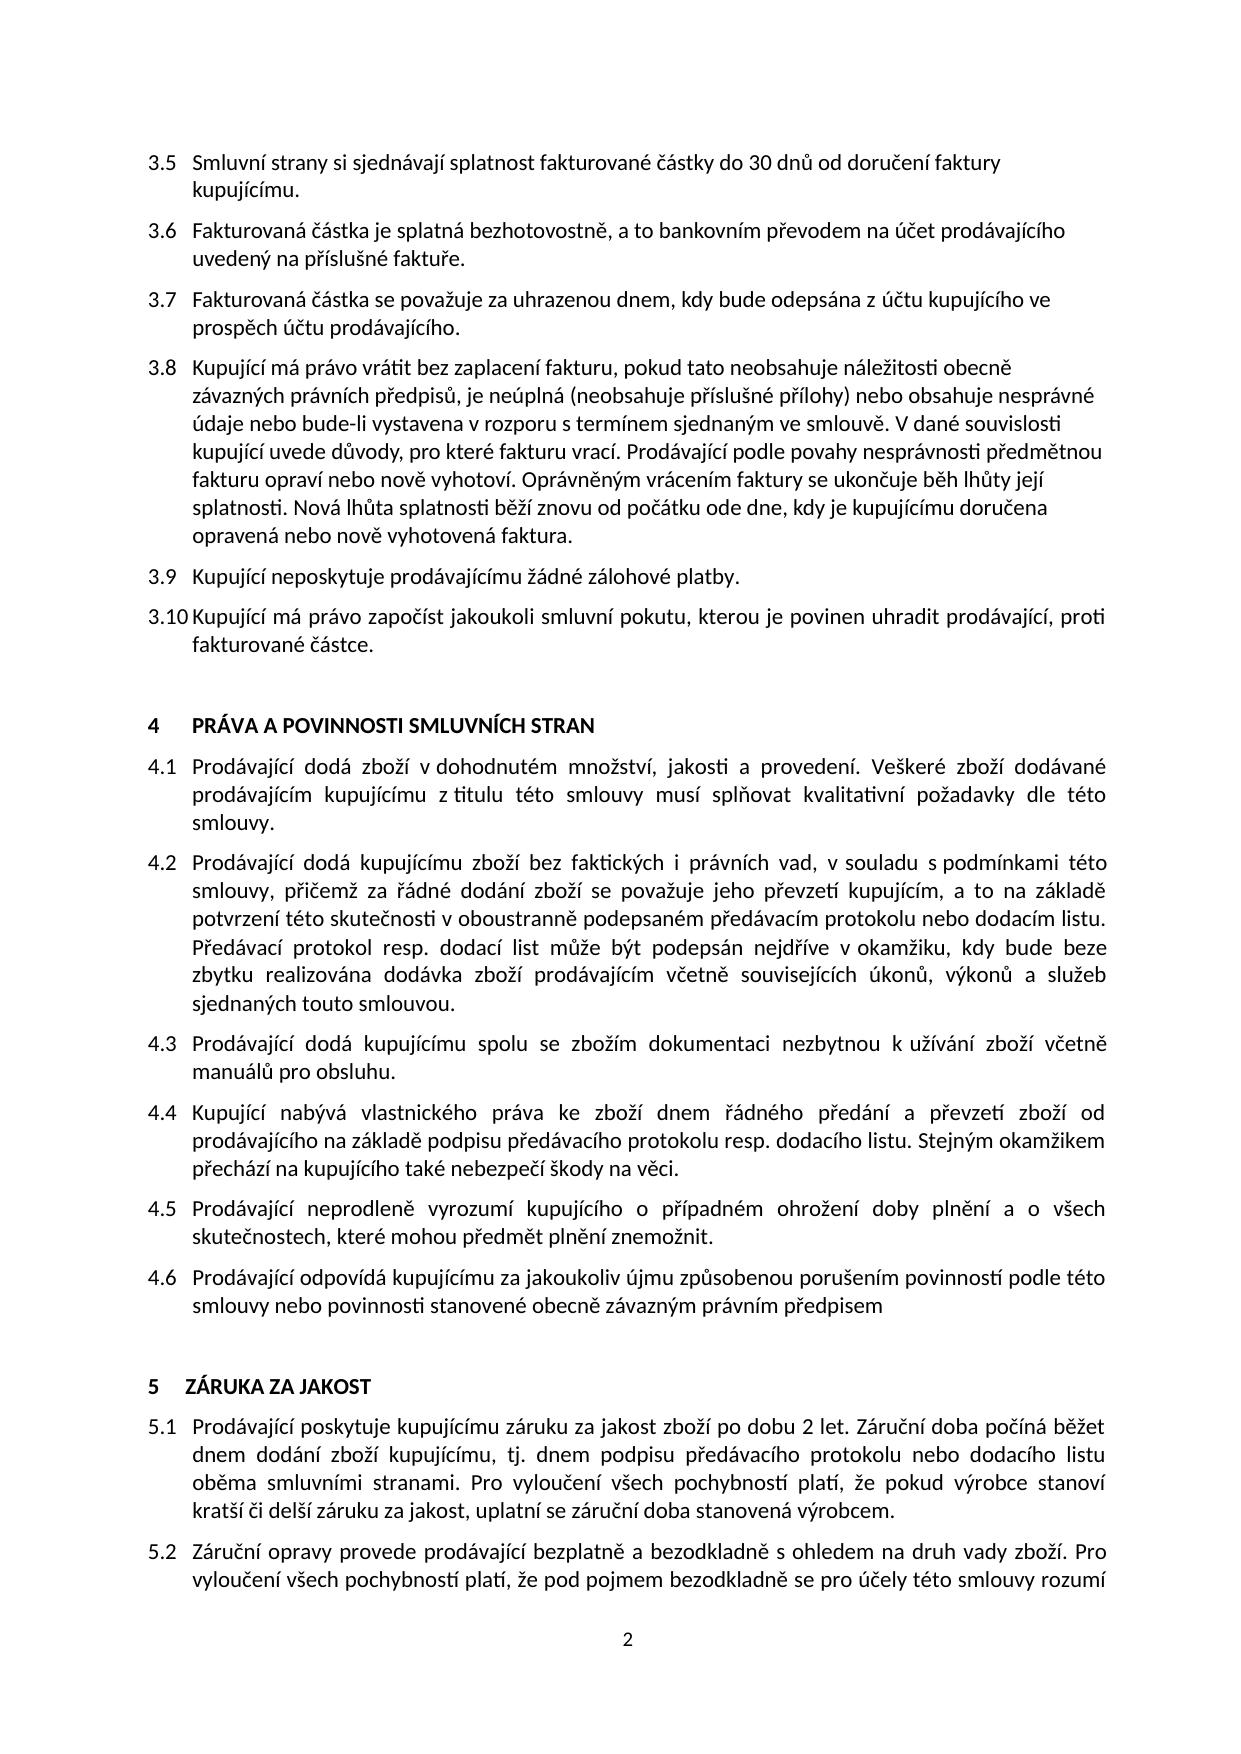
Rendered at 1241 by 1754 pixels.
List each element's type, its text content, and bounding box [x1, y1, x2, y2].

list ZÁRUKA ZA JAKOST [148, 1372, 1107, 1400]
list Kupující má právo započíst jakoukoli smluvní pokutu, kterou je povinen uhradit prodávající, proti fakturované částce. [148, 602, 1107, 658]
list Prodávající dodá kupujícímu zboží bez faktických i právních vad, v souladu s podmínkami této smlouvy, přičemž za řádné dodání zboží se považuje jeho převzetí kupujícím, a to na základě potvrzení této skutečnosti v oboustranně podepsaném předávacím protokolu nebo dodacím listu. Předávací protokol resp. dodací list může být podepsán nejdříve v okamžiku, kdy bude beze zbytku realizována dodávka zboží prodávajícím včetně souvisejících úkonů, výkonů a služeb sjednaných touto smlouvou. [148, 848, 1107, 1017]
list Kupující neposkytuje prodávajícímu žádné zálohové platby. [148, 562, 1107, 590]
list 5.1 Prodávající poskytuje kupujícímu záruku za jakost zboží po dobu 2 let. Záruční doba počíná běžet dnem dodání zboží kupujícímu, tj. dnem podpisu předávacího protokolu nebo dodacího listu oběma smluvními stranami. Pro vyloučení všech pochybností platí, že pokud výrobce stanoví kratší či delší záruku za jakost, uplatní se záruční doba stanovená výrobcem. [148, 1412, 1107, 1524]
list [148, 1537, 1107, 1593]
list 4.6 Prodávající odpovídá kupujícímu za jakoukoliv újmu způsobenou porušením povinností podle této smlouvy nebo povinnosti stanovené obecně závazným právním předpisem [148, 1263, 1107, 1319]
list Kupující má právo vrátit bez zaplacení fakturu, pokud tato neobsahuje náležitosti obecně závazných právních předpisů, je neúplná (neobsahuje příslušné přílohy) nebo obsahuje nesprávné údaje nebo bude-li vystavena v rozporu s termínem sjednaným ve smlouvě. V dané souvislosti kupující uvede důvody, pro které fakturu vrací. Prodávající podle povahy nesprávnosti předmětnou fakturu opraví nebo nově vyhotoví. Oprávněným vrácením faktury se ukončuje běh lhůty její splatnosti. Nová lhůta splatnosti běží znovu od počátku ode dne, kdy je kupujícímu doručena opravená nebo nově vyhotovená faktura. [148, 353, 1107, 549]
list Smluvní strany si sjednávají splatnost fakturované částky do 30 dnů od doručení faktury kupujícímu. [148, 148, 1107, 204]
list Prodávající dodá kupujícímu spolu se zbožím dokumentaci nezbytnou k užívání zboží včetně manuálů pro obsluhu. [148, 1029, 1107, 1085]
list Fakturovaná částka je splatná bezhotovostně, a to bankovním převodem na účet prodávajícího uvedený na příslušné faktuře. [148, 216, 1107, 272]
list Kupující nabývá vlastnického práva ke zboží dnem řádného předání a převzetí zboží od prodávajícího na základě podpisu předávacího protokolu resp. dodacího listu. Stejným okamžikem přechází na kupujícího také nebezpečí škody na věci. [148, 1098, 1107, 1182]
list PRÁVA A POVINNOSTI SMLUVNÍCH STRAN [148, 711, 1107, 739]
list Fakturovaná částka se považuje za uhrazenou dnem, kdy bude odepsána z účtu kupujícího ve prospěch účtu prodávajícího. [148, 285, 1107, 341]
list Prodávající neprodleně vyrozumí kupujícího o případném ohrožení doby plnění a o všech skutečnostech, které mohou předmět plnění znemožnit. [148, 1194, 1107, 1250]
list 4.1 Prodávající dodá zboží v dohodnutém množství, jakosti a provedení. Veškeré zboží dodávané prodávajícím kupujícímu z titulu této smlouvy musí splňovat kvalitativní požadavky dle této smlouvy. [148, 752, 1107, 836]
